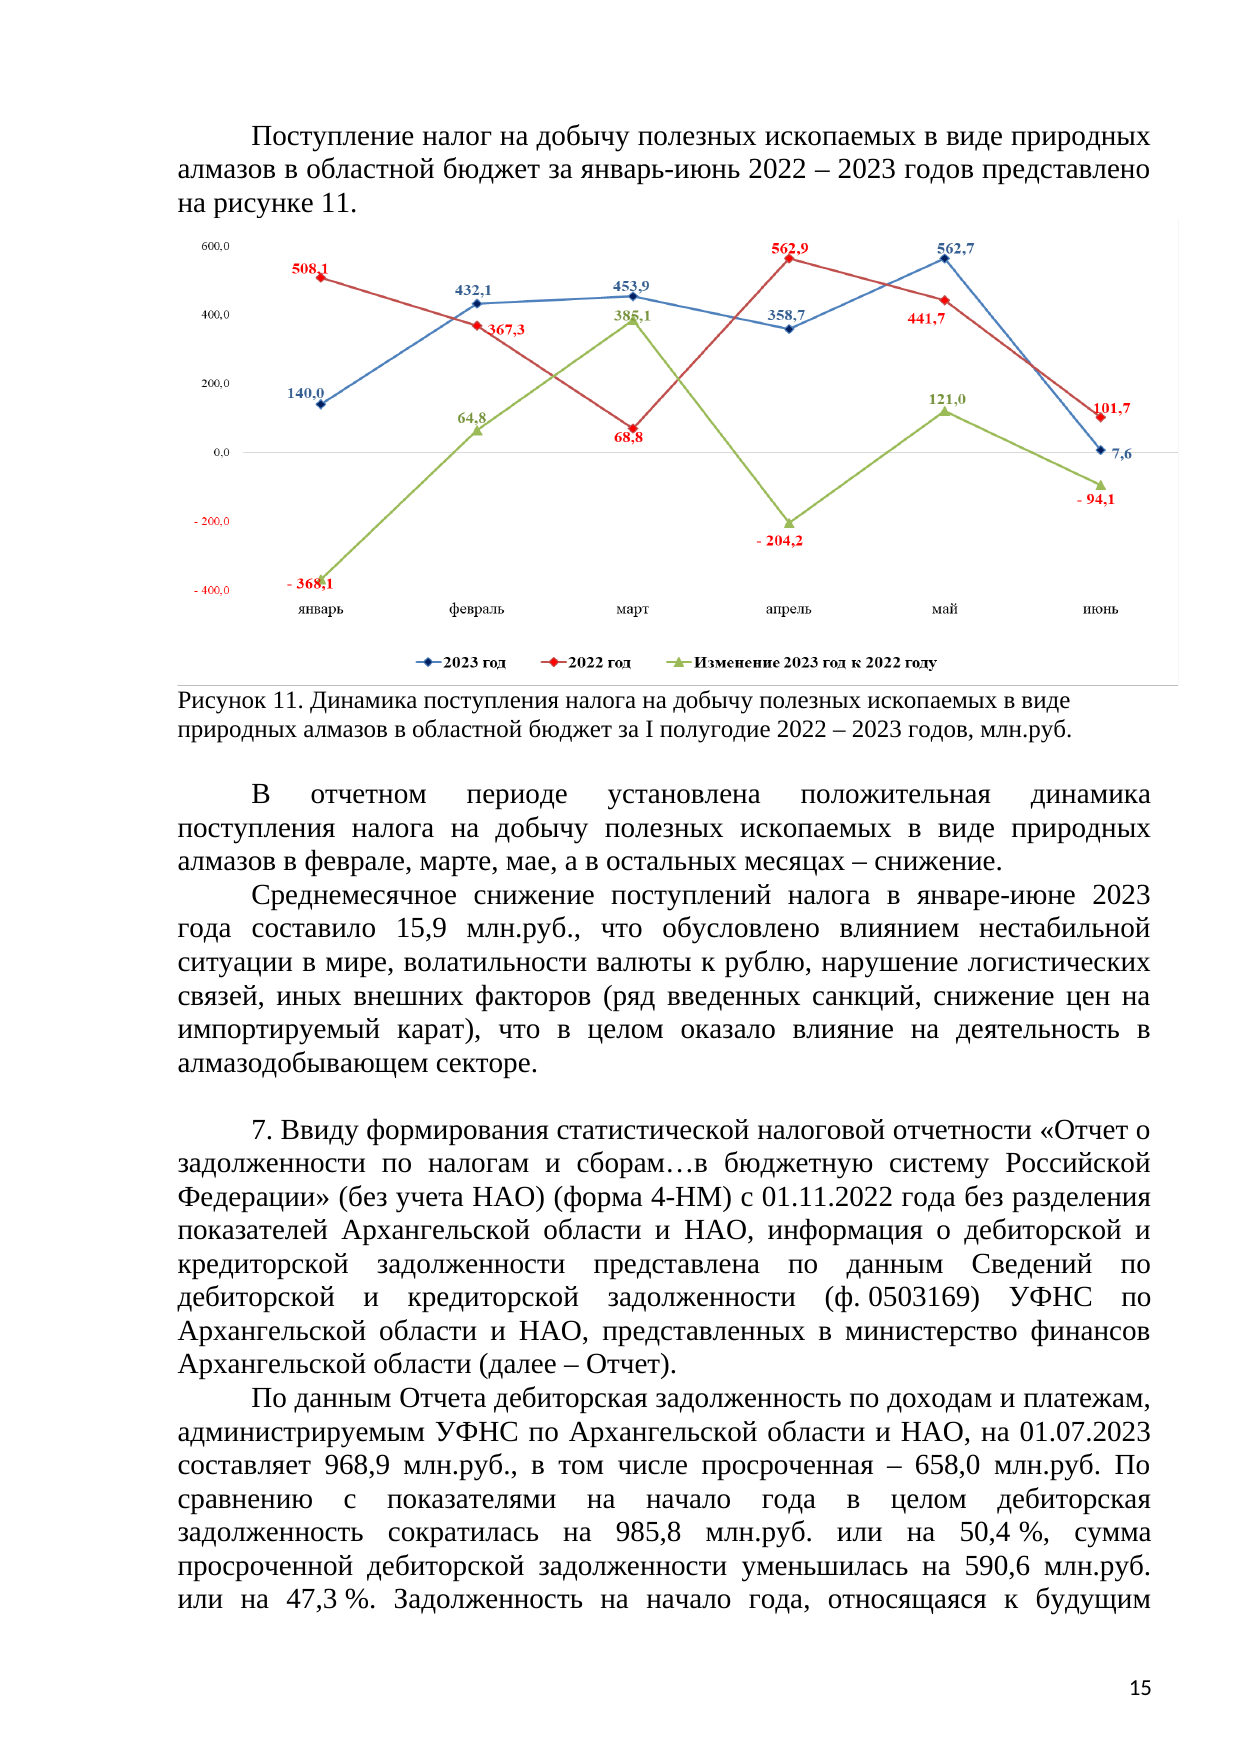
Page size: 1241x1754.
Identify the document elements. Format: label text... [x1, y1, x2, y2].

text Поступление налог на добычу полезных ископаемых в виде природных алмазов в областной бюджет за январь-июнь 2022 – 2023 годов представлено на рисунке 11. [177, 118, 1152, 218]
text В отчетном периоде установлена положительная динамика поступления налога на добычу полезных ископаемых в виде природных алмазов в феврале, марте, мае, а в остальных месяцах – снижение. [177, 776, 1152, 877]
text 7. Ввиду формирования статистической налоговой отчетности «Отчет о задолженности по налогам и сборам…в бюджетную систему Российской Федерации» (без учета НАО) (форма 4-НМ) с 01.11.2022 года без разделения показателей Архангельской области и НАО, информация о дебиторской и кредиторской задолженности представлена по данным Сведений по дебиторской и кредиторской задолженности (ф. 0503169) УФНС по Архангельской области и НАО, представленных в министерство финансов Архангельской области (далее – Отчет). [177, 1112, 1152, 1380]
picture [177, 218, 1179, 686]
text Рисунок 11. Динамика поступления налога на добычу полезных ископаемых в виде природных алмазов в областной бюджет за I полугодие 2022 – 2023 годов, млн.руб. [177, 686, 1152, 743]
text Среднемесячное снижение поступлений налога в январе-июне 2023 года составило 15,9 млн.руб., что обусловлено влиянием нестабильной ситуации в мире, волатильности валюты к рублю, нарушение логистических связей, иных внешних факторов (ряд введенных санкций, снижение цен на импортируемый карат), что в целом оказало влияние на деятельность в алмазодобывающем секторе. [177, 877, 1152, 1078]
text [177, 1380, 1152, 1615]
